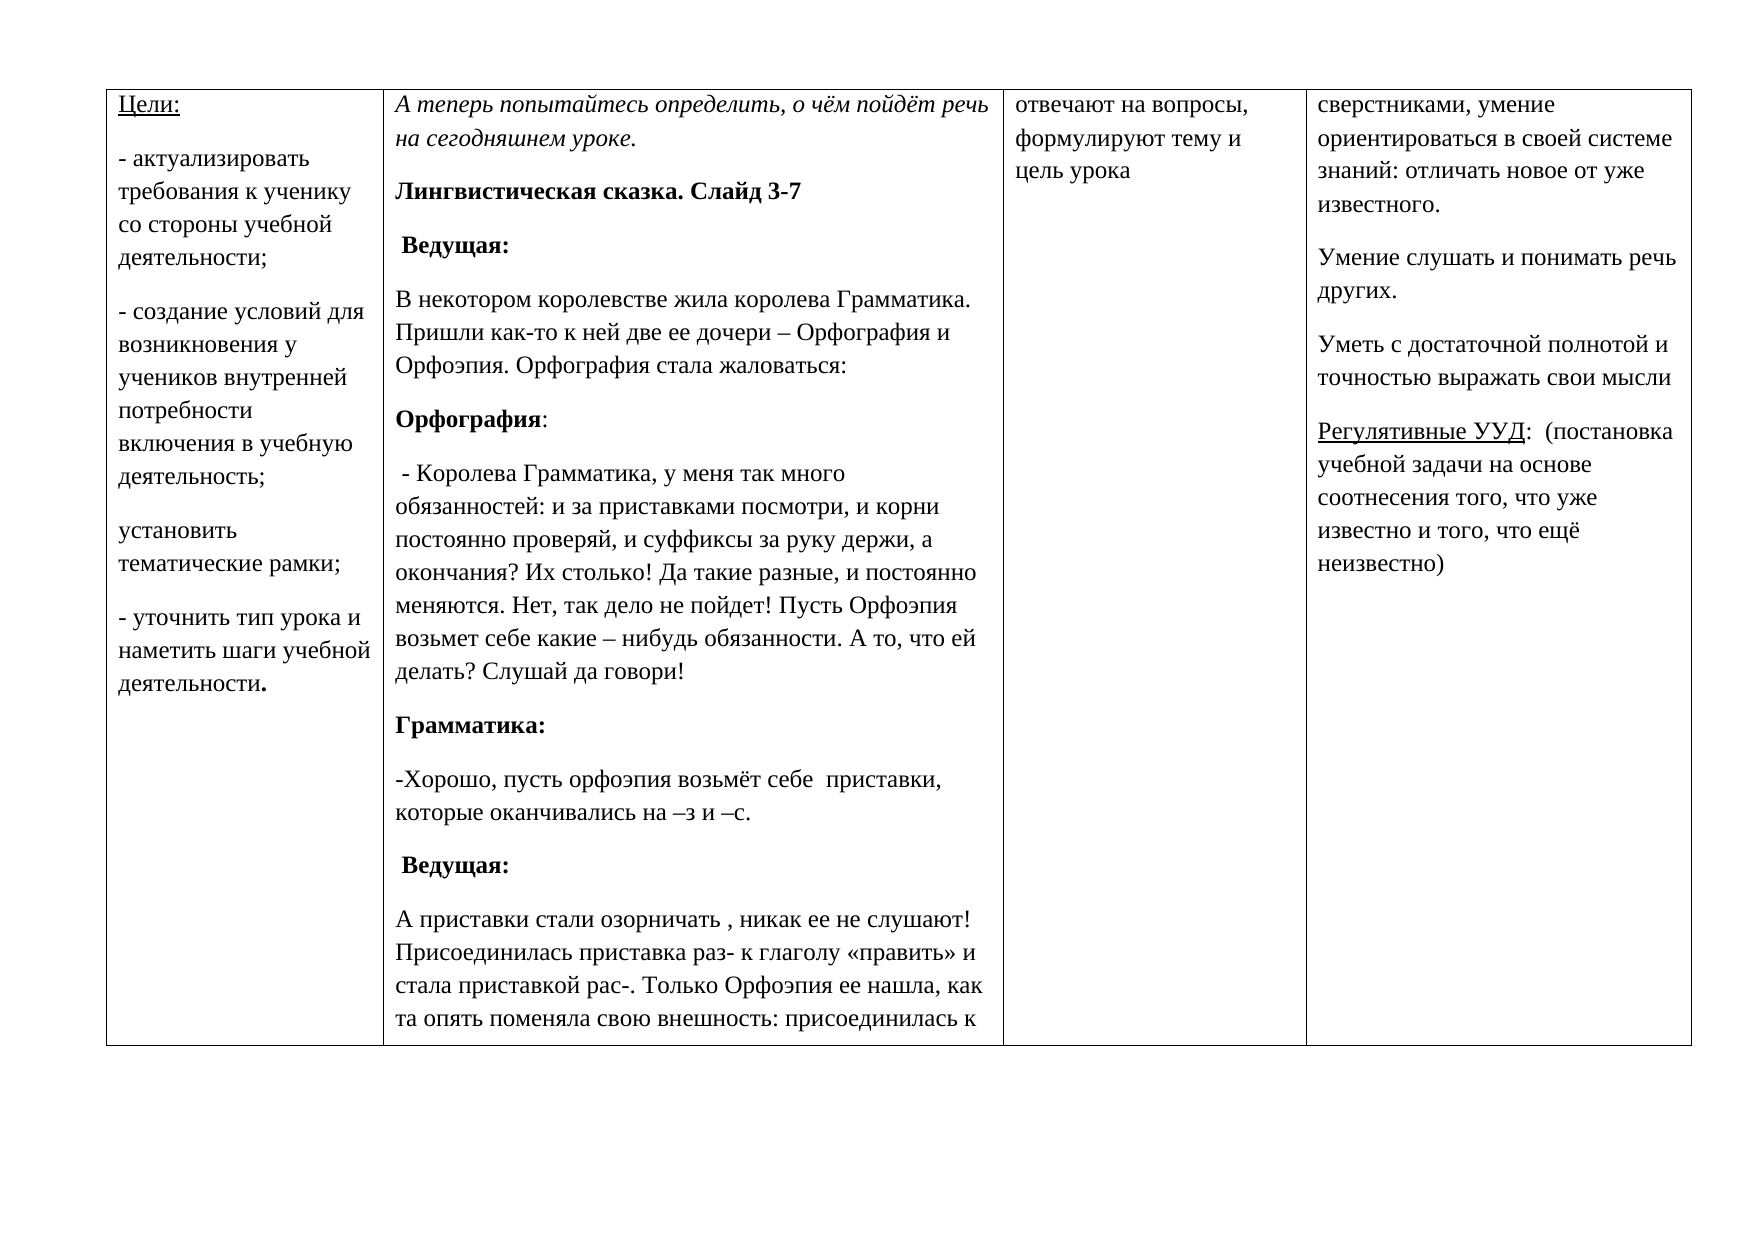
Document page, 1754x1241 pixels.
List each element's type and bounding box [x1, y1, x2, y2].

table_cell [107, 90, 383, 1045]
table_cell [384, 90, 1003, 1045]
table_cell [1307, 90, 1691, 1045]
table_cell [1004, 90, 1306, 1045]
